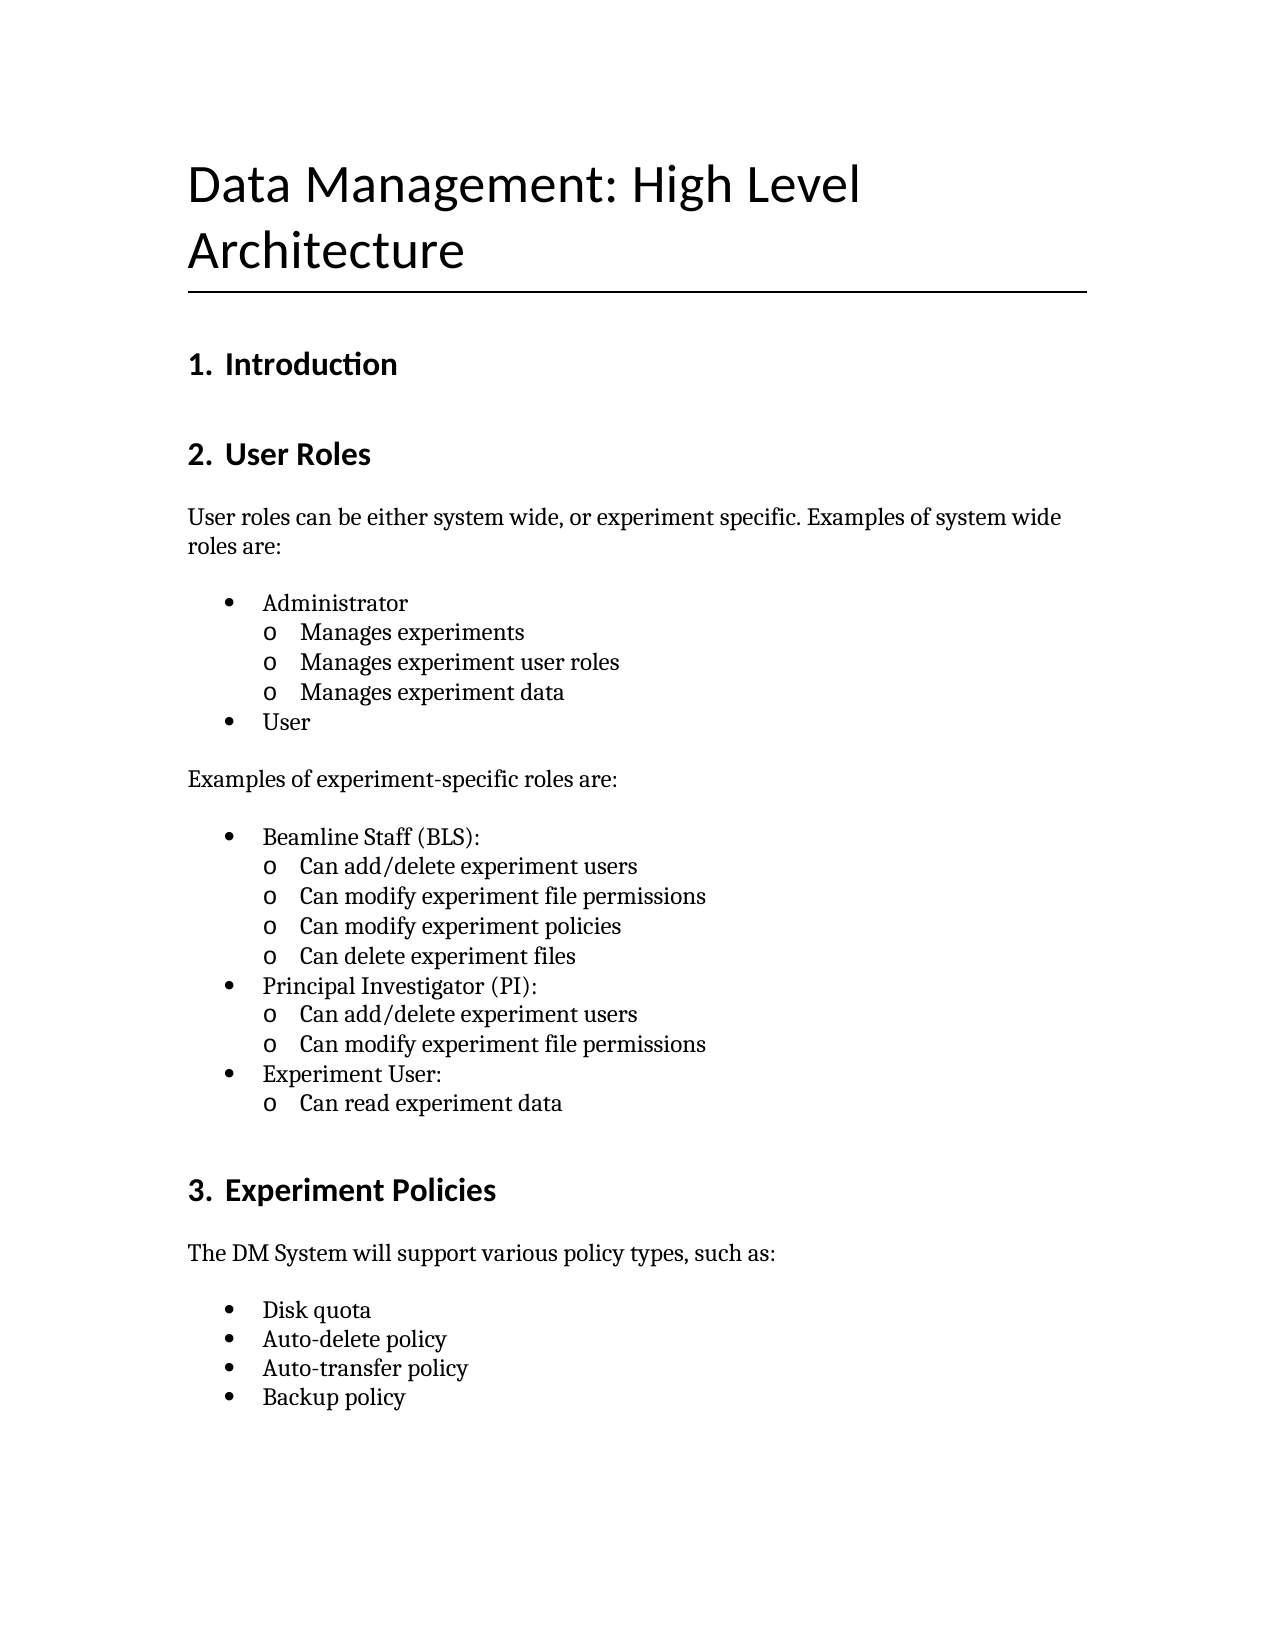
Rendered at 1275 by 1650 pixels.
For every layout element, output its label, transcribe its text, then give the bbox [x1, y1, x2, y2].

text Examples of experiment-specific roles are: [187, 765, 1087, 794]
list Principal Investigator (PI): [225, 972, 1087, 1000]
subtitle User Roles [187, 433, 1087, 474]
text User roles can be either system wide, or experiment specific. Examples of system wide roles are: [187, 503, 1087, 560]
list Administrator [225, 589, 1087, 618]
subtitle Experiment Policies [187, 1169, 1087, 1210]
text The DM System will support various policy types, such as: [187, 1239, 1087, 1267]
list Auto-delete policy [225, 1325, 1087, 1354]
list Can modify experiment file permissions [262, 1030, 1087, 1060]
list Can add/delete experiment users [262, 852, 1087, 882]
list Can delete experiment files [262, 942, 1087, 972]
title Data Management: High Level Architecture [187, 150, 1087, 293]
list Can read experiment data [262, 1089, 1087, 1119]
subtitle Introduction [187, 343, 1087, 383]
list Disk quota [225, 1296, 1087, 1325]
list Auto-transfer policy [225, 1354, 1087, 1382]
list Manages experiments [262, 618, 1087, 648]
list User [225, 708, 1087, 737]
list Backup policy [225, 1382, 1087, 1411]
list Can modify experiment policies [262, 912, 1087, 942]
list Manages experiment data [262, 678, 1087, 708]
list Beamline Staff (BLS): [225, 823, 1087, 852]
list Can add/delete experiment users [262, 1000, 1087, 1030]
list Experiment User: [225, 1060, 1087, 1089]
list Manages experiment user roles [262, 648, 1087, 678]
list Can modify experiment file permissions [262, 882, 1087, 912]
